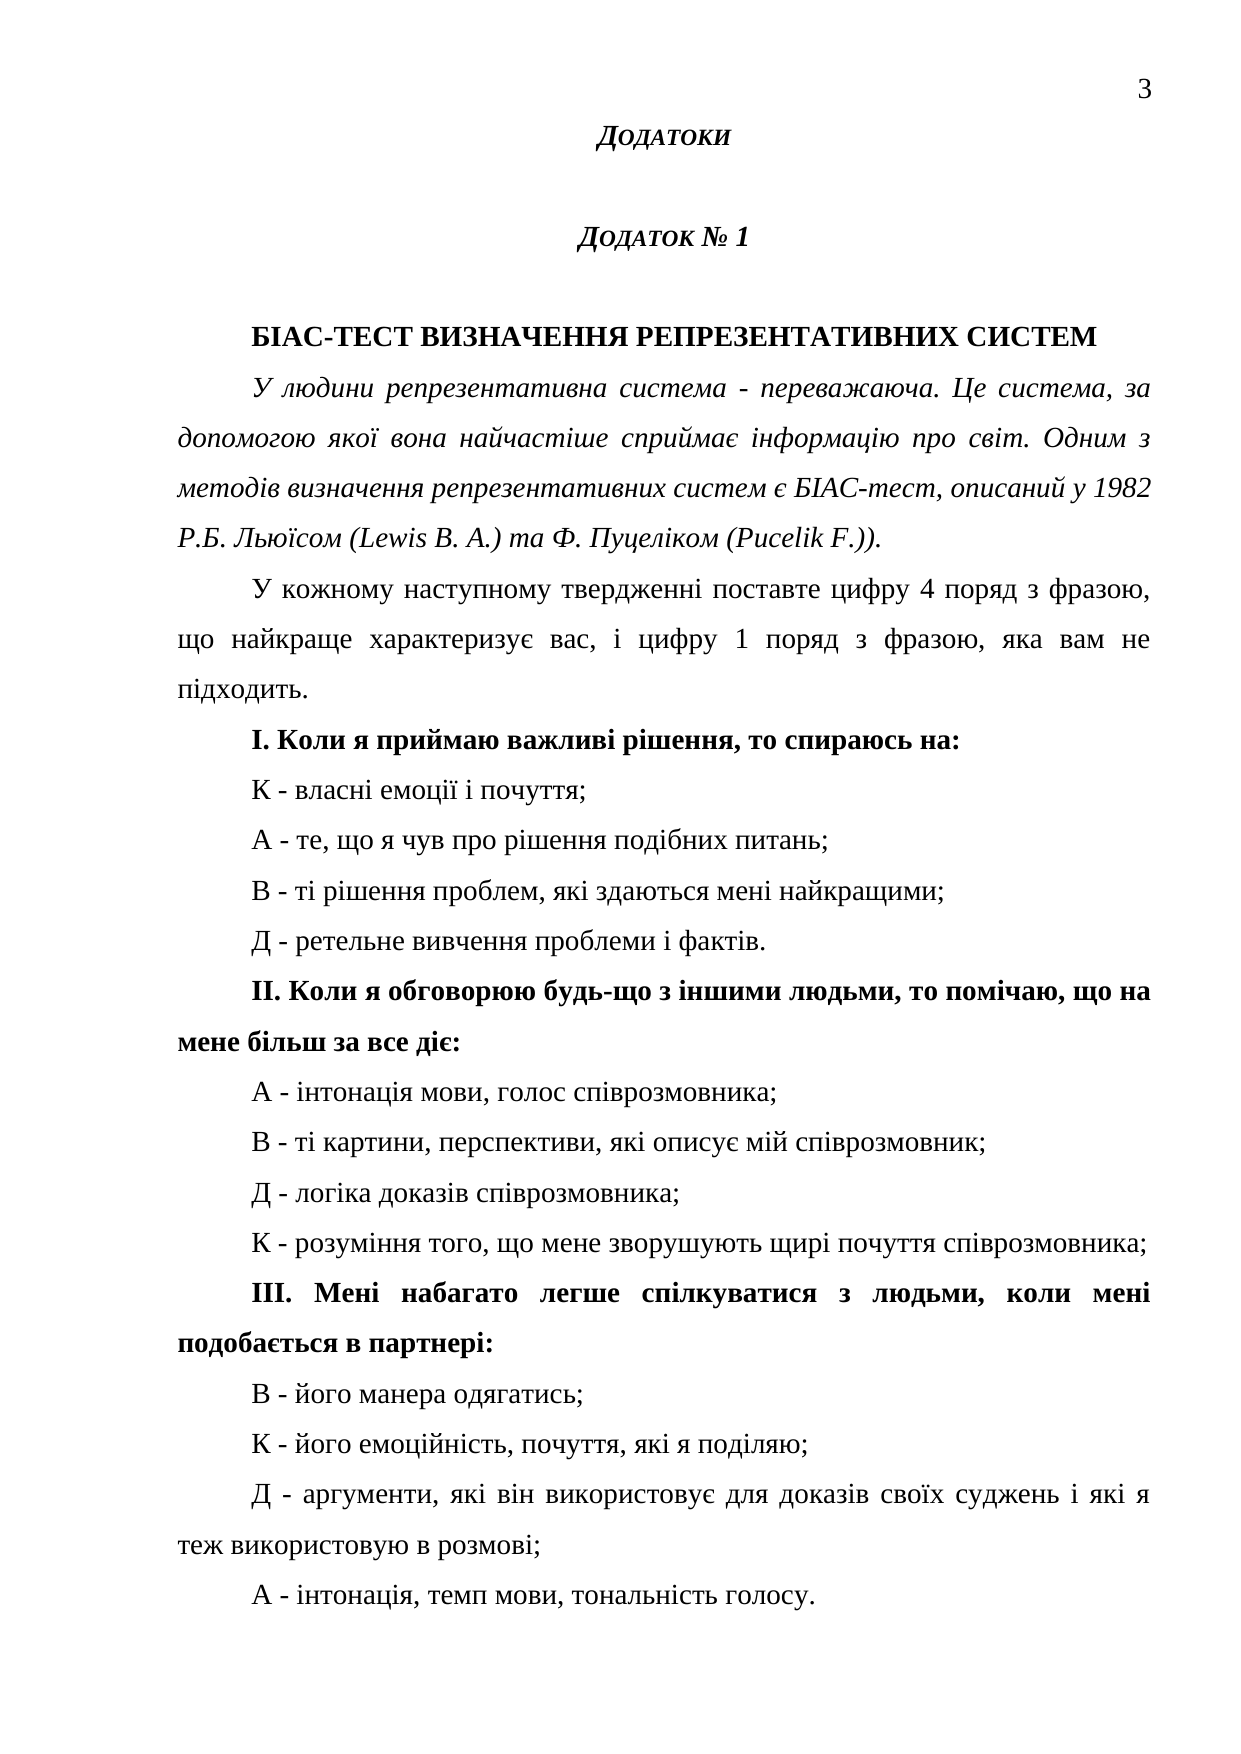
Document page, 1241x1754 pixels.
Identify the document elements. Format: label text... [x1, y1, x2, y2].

text А - те, що я чув про рішення подібних питань; [177, 822, 1152, 856]
text У людини репрезентативна система - переважаюча. Це система, за допомогою якої вона найчастіше сприймає інформацію про світ. Одним з методів визначення репрезентативних систем є БІАС-тест, описаний у 1982 Р.Б. Льюїсом (Lewis В. А.) та Ф. Пуцеліком (Pucelik F.)). [177, 370, 1152, 554]
text В - ті рішення проблем, які здаються мені найкращими; [177, 873, 1152, 906]
text В - його манера одягатись; [177, 1376, 1152, 1409]
text А - інтонація, темп мови, тональність голосу. [177, 1577, 1152, 1611]
text II. Коли я обговорюю будь-що з іншими людьми, то помічаю, що на мене більш за все діє: [177, 973, 1152, 1057]
text Д - логіка доказів співрозмовника; [177, 1175, 1152, 1208]
text В - ті картини, перспективи, які описує мій співрозмовник; [177, 1124, 1152, 1158]
text Д - ретельне вивчення проблеми і фактів. [177, 923, 1152, 957]
text К - його емоційність, почуття, які я поділяю; [177, 1426, 1152, 1460]
text БІАС-ТЕСТ ВИЗНАЧЕННЯ РЕПРЕЗЕНТАТИВНИХ СИСТЕМ [177, 319, 1152, 353]
text А - інтонація мови, голос співрозмовника; [177, 1074, 1152, 1108]
text Д - аргументи, які він використовує для доказів своїх суджень і які я теж використовую в розмові; [177, 1477, 1152, 1560]
text Додаток № 1 [177, 219, 1152, 252]
text III. Мені набагато легше спілкуватися з людьми, коли мені подобається в партнері: [177, 1275, 1152, 1359]
text У кожному наступному твердженні поставте цифру 4 поряд з фразою, що найкраще характеризує вас, і цифру 1 поряд з фразою, яка вам не підходить. [177, 571, 1152, 705]
text К - розуміння того, що мене зворушують щирі почуття співрозмовника; [177, 1225, 1152, 1258]
text К - власні емоції і почуття; [177, 772, 1152, 806]
text I. Коли я приймаю важливі рішення, то спираюсь на: [177, 722, 1152, 755]
subtitle Додатоки [177, 118, 1152, 152]
